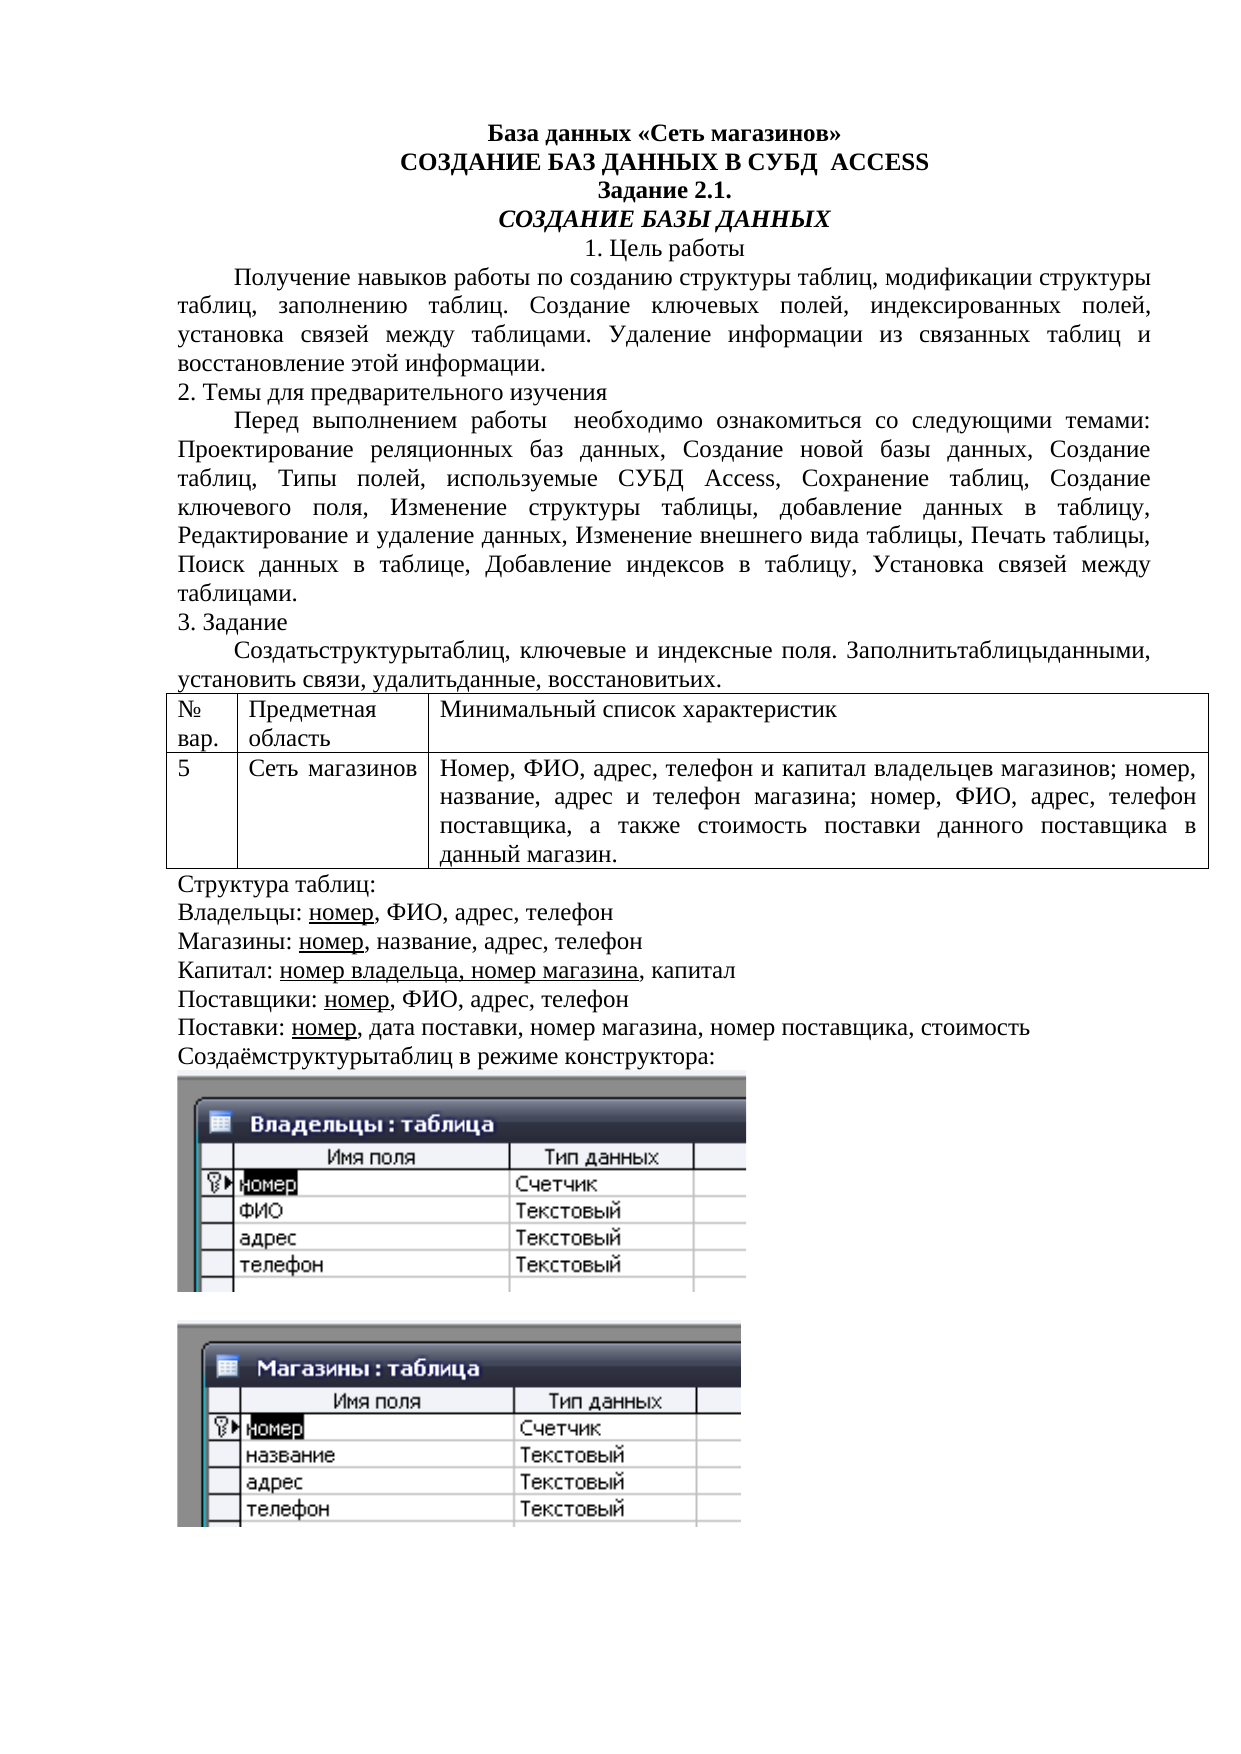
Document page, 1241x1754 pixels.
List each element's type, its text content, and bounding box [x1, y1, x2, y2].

subtitle Поставщики: номер, ФИО, адрес, телефон [177, 984, 1152, 1012]
subtitle 1. Цель работы [177, 233, 1152, 262]
table_cell 5 [167, 753, 237, 868]
subtitle Создатьструктурытаблиц, ключевые и индексные поля. Заполнитьтаблицыданными, установить связи, удалитьданные, восстановитьих. [177, 636, 1152, 693]
table_header № вар. [167, 694, 237, 752]
text Создаёмструктурытаблиц в режиме конструктора: [177, 1041, 1152, 1070]
table_header Минимальный список характеристик [429, 694, 1208, 752]
picture [177, 1070, 747, 1292]
subtitle СОЗДАНИЕ БАЗЫ ДАННЫХ [177, 204, 1152, 233]
subtitle Задание 2.1. [177, 176, 1152, 204]
subtitle 3. Задание [177, 607, 1152, 636]
subtitle База данных «Сеть магазинов» [177, 118, 1152, 147]
subtitle Поставки: номер, дата поставки, номер магазина, номер поставщика, стоимость [177, 1012, 1152, 1041]
subtitle Магазины: номер, название, адрес, телефон [177, 926, 1152, 955]
table_cell Сеть магазинов [238, 753, 428, 868]
table_header Предметная область [238, 694, 428, 752]
subtitle Владельцы: номер, ФИО, адрес, телефон [177, 897, 1152, 926]
text Перед выполнением работы необходимо ознакомиться со следующими темами: Проектирование реляционных баз данных, Создание новой базы данных, Создание таблиц, Типы полей, используемые СУБД Access, Сохранение таблиц, Создание ключевого поля, Изменение структуры таблицы, добавление данных в таблицу, Редактирование и удаление данных, Изменение внешнего вида таблицы, Печать таблицы, Поиск данных в таблице, Добавление индексов в таблицу, Установка связей между таблицами. [177, 406, 1152, 607]
subtitle Структура таблиц: [177, 869, 1152, 897]
text Получение навыков работы по созданию структуры таблиц, модификации структуры таблиц, заполнению таблиц. Создание ключевых полей, индексированных полей, установка связей между таблицами. Удаление информации из связанных таблиц и восстановление этой информации. [177, 262, 1152, 377]
subtitle 2. Темы для предварительного изучения [177, 377, 1152, 406]
subtitle Капитал: номер владельца, номер магазина, капитал [177, 955, 1152, 984]
subtitle СОЗДАНИЕ БАЗ ДАННЫХ В СУБД ACCESS [177, 147, 1152, 176]
picture [177, 1320, 741, 1527]
table_cell Номер, ФИО, адрес, телефон и капитал владельцев магазинов; номер, название, адрес и телефон магазина; номер, ФИО, адрес, телефон поставщика, а также стоимость поставки данного поставщика в данный магазин. [429, 753, 1208, 868]
